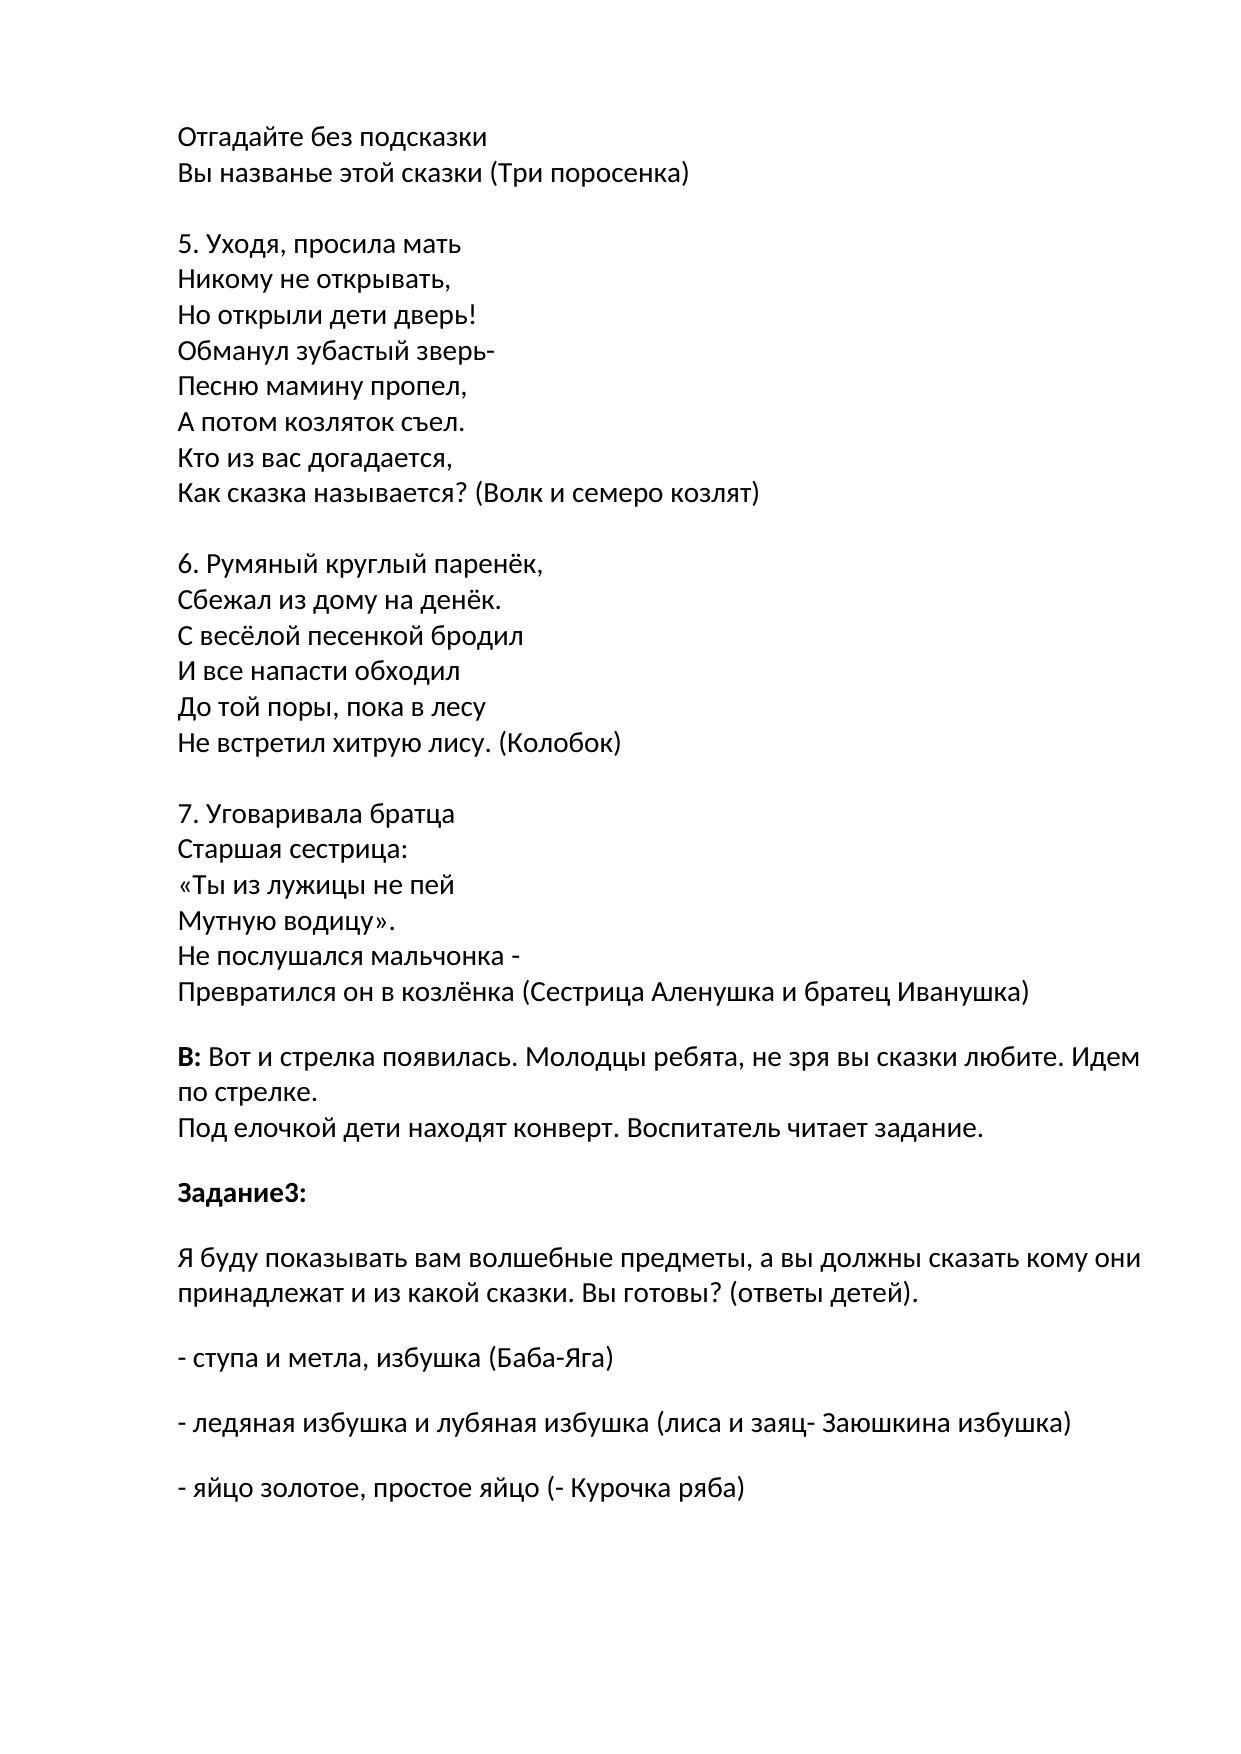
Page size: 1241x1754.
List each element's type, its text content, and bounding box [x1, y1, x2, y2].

text Не послушался мальчонка - [177, 937, 1152, 973]
text 7. Уговаривала братца [177, 795, 1152, 831]
text И все напасти обходил [177, 652, 1152, 688]
text - ступа и метла, избушка (Баба-Яга) [177, 1339, 1152, 1375]
text До той поры, пока в лесу [177, 688, 1152, 724]
text Как сказка называется? (Волк и семеро козлят) [177, 474, 1152, 510]
text 6. Румяный круглый паренёк, [177, 546, 1152, 581]
text Превратился он в козлёнка (Сестрица Аленушка и братец Иванушка) [177, 973, 1152, 1009]
text А потом козляток съел. [177, 403, 1152, 439]
text Мутную водицу». [177, 902, 1152, 937]
text С весёлой песенкой бродил [177, 617, 1152, 652]
text - ледяная избушка и лубяная избушка (лиса и заяц- Заюшкина избушка) [177, 1404, 1152, 1439]
text 5. Уходя, просила мать [177, 225, 1152, 261]
text Не встретил хитрую лису. (Колобок) [177, 724, 1152, 759]
text Вы названье этой сказки (Три поросенка) [177, 154, 1152, 189]
text В: Вот и стрелка появилась. Молодцы ребята, не зря вы сказки любите. Идем по стрелке. Под елочкой дети находят конверт. Воспитатель читает задание. [177, 1038, 1152, 1145]
text Задание3: [177, 1174, 1152, 1209]
text Обманул зубастый зверь- [177, 332, 1152, 367]
text Никому не открывать, [177, 261, 1152, 296]
text «Ты из лужицы не пей [177, 866, 1152, 902]
text Песню мамину пропел, [177, 367, 1152, 403]
text Я буду показывать вам волшебные предметы, а вы должны сказать кому они принадлежат и из какой сказки. Вы готовы? (ответы детей). [177, 1239, 1152, 1310]
text Отгадайте без подсказки [177, 118, 1152, 154]
text - яйцо золотое, простое яйцо (- Курочка ряба) [177, 1469, 1152, 1504]
text Кто из вас догадается, [177, 439, 1152, 474]
text Но открыли дети дверь! [177, 296, 1152, 332]
text Сбежал из дому на денёк. [177, 581, 1152, 617]
text Старшая сестрица: [177, 831, 1152, 866]
